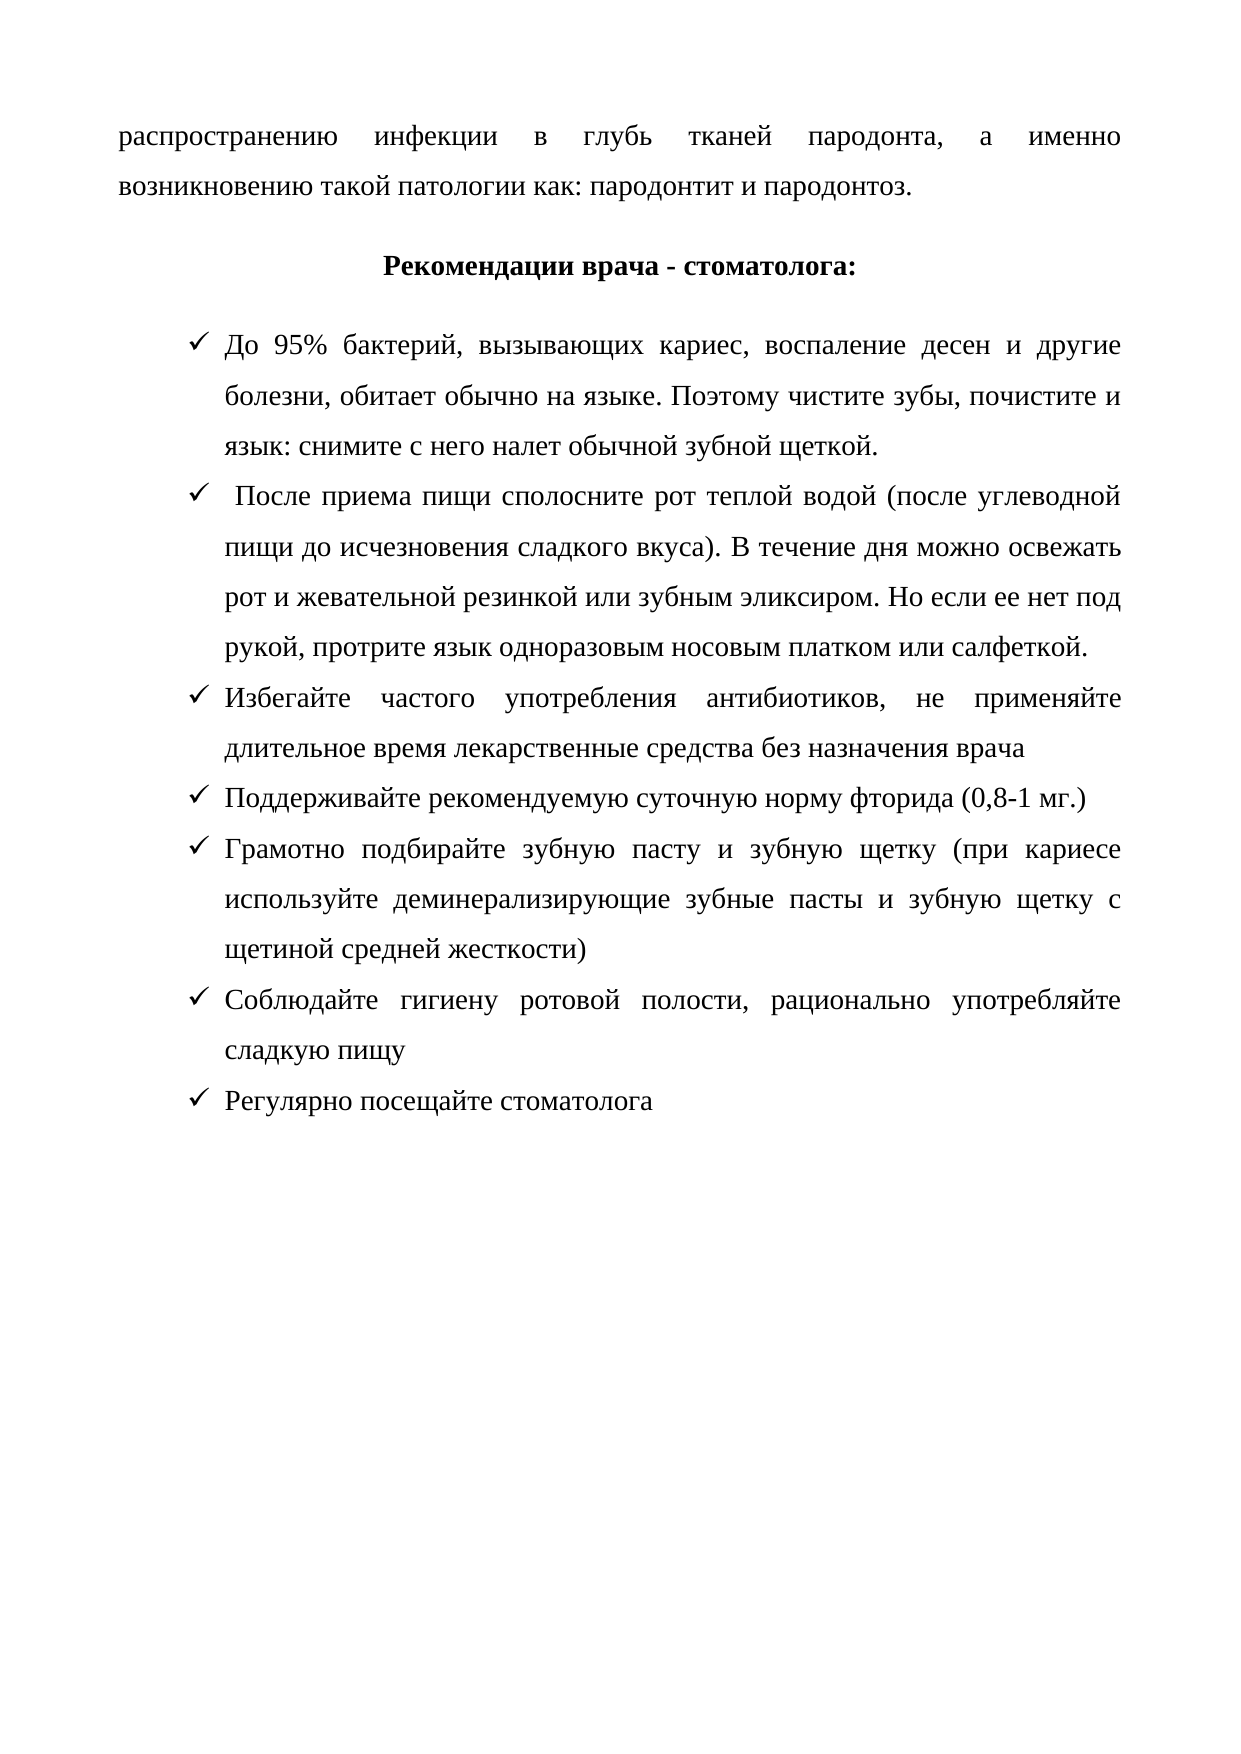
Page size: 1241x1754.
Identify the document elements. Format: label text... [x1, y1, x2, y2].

text Рекомендации врача - стоматолога: [118, 248, 1122, 281]
list Соблюдайте гигиену ротовой полости, рационально употребляйте сладкую пищу [187, 982, 1122, 1066]
list Регулярно посещайте стоматолога [187, 1083, 1122, 1116]
list Поддерживайте рекомендуемую суточную норму фторида (0,8-1 мг.) [187, 781, 1122, 814]
list До 95% бактерий, вызывающих кариес, воспаление десен и другие болезни, обитает обычно на языке. Поэтому чистите зубы, почистите и язык: снимите с него налет обычной зубной щеткой. [187, 327, 1122, 462]
list После приема пищи сполосните рот теплой водой (после углеводной пищи до исчезновения сладкого вкуса). В течение дня можно освежать рот и жевательной резинкой или зубным эликсиром. Но если ее нет под рукой, протрите язык одноразовым носовым платком или салфеткой. [187, 478, 1122, 663]
list Грамотно подбирайте зубную пасту и зубную щетку (при кариесе используйте деминерализирующие зубные пасты и зубную щетку с щетиной средней жесткости) [187, 831, 1122, 965]
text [118, 118, 1122, 202]
list Избегайте частого употребления антибиотиков, не применяйте длительное время лекарственные средства без назначения врача [187, 680, 1122, 764]
